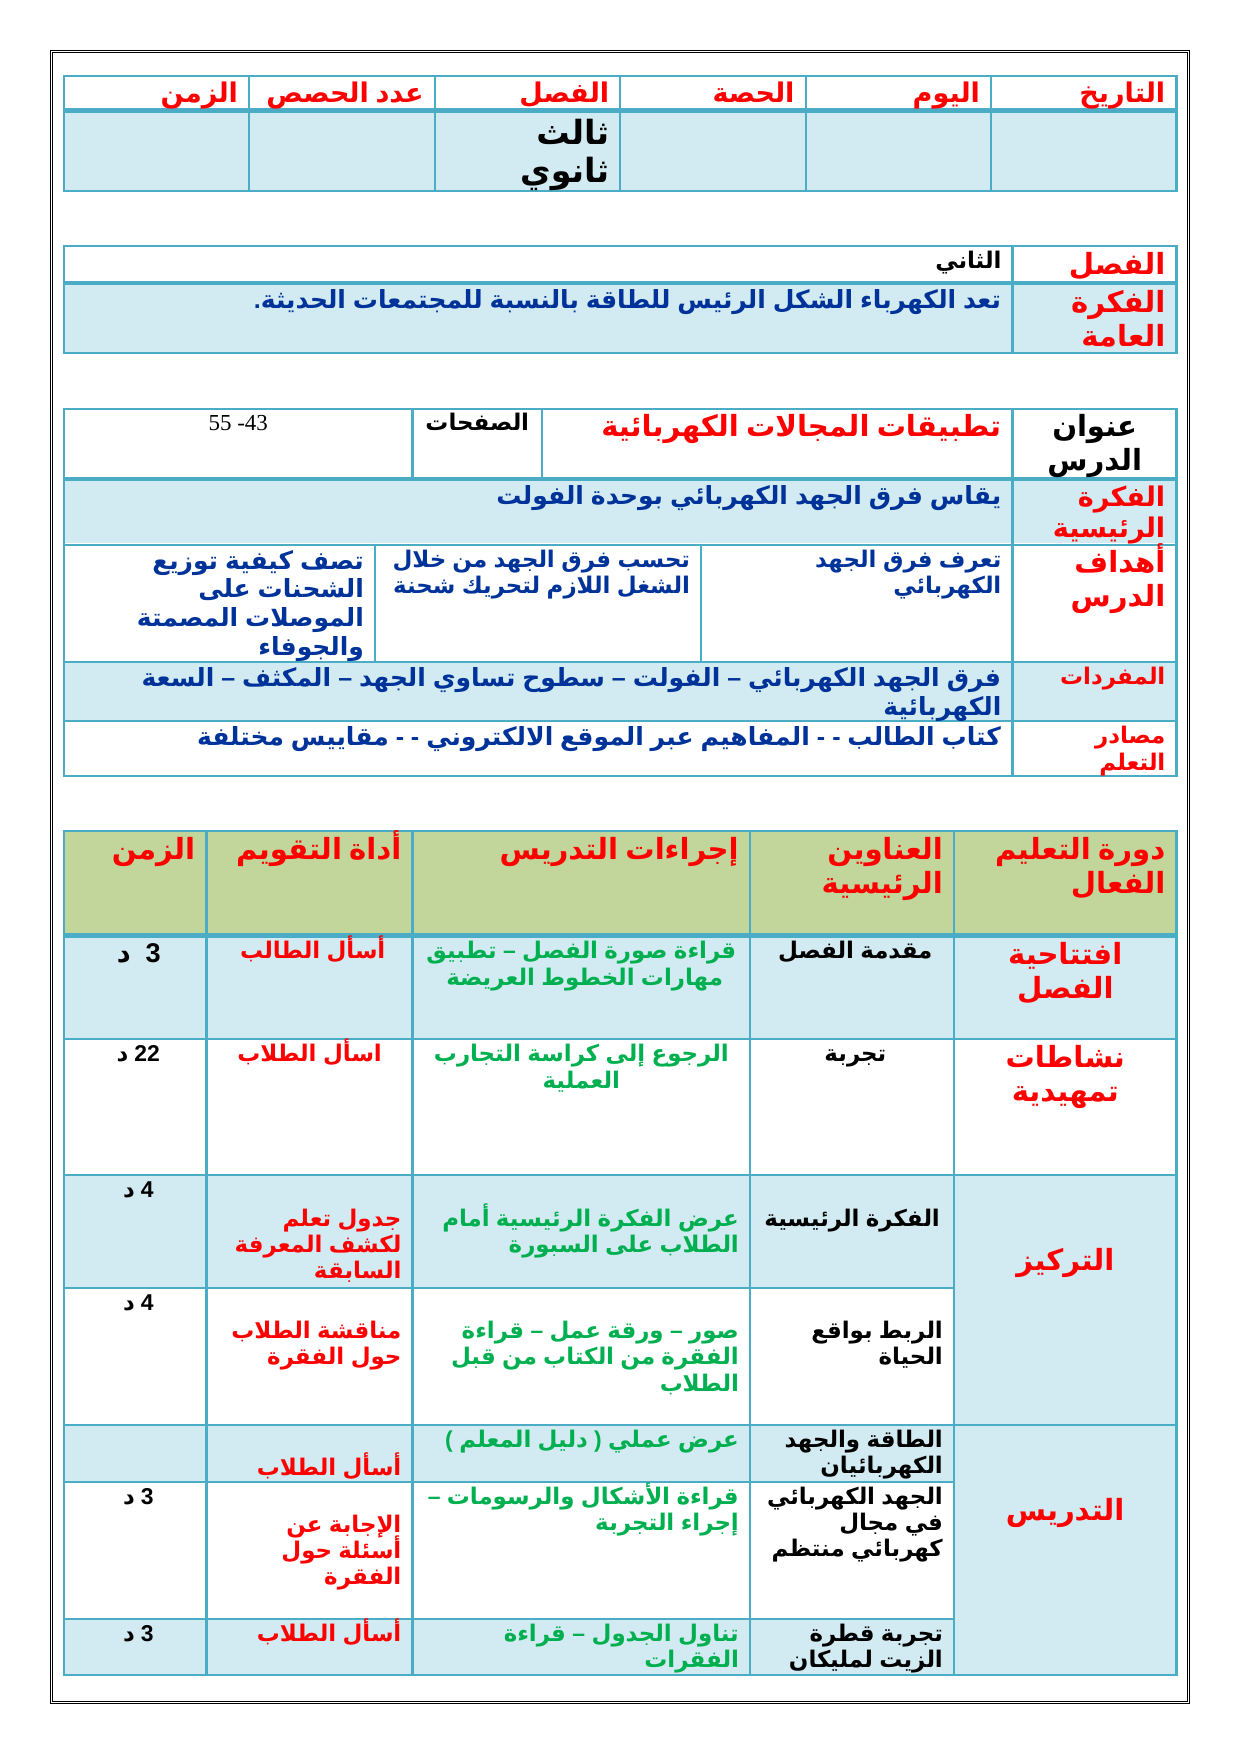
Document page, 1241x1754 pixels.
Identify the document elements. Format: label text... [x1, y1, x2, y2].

table_cell التركيز [955, 1176, 1175, 1424]
table_cell تصف كيفية توزيع الشحنات على الموصلات المصمتة والجوفاء [65, 546, 374, 661]
table_cell نشاطات تمهيدية [955, 1040, 1175, 1174]
table_header الفصل [436, 77, 619, 108]
table_cell [807, 113, 990, 190]
table_cell الطاقة والجهد الكهربائيان [751, 1426, 953, 1481]
table_cell عرض عملي ( دليل المعلم ) [414, 1426, 749, 1481]
table_cell تحسب فرق الجهد من خلال الشغل اللازم لتحريك شحنة [376, 546, 700, 661]
table_cell الرجوع إلى كراسة التجارب العملية [414, 1040, 749, 1174]
table_cell التدريس [955, 1426, 1175, 1674]
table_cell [751, 1620, 953, 1674]
table_header اليوم [807, 77, 990, 108]
table_header عدد الحصص [250, 77, 434, 108]
table_cell أهداف الدرس [1014, 546, 1175, 661]
table_cell [65, 1426, 205, 1481]
table_cell 3 د [65, 938, 205, 1038]
table_cell الفكرة الرئيسية [751, 1176, 953, 1287]
table_cell أسأل الطالب [208, 938, 411, 1038]
table_cell اسأل الطلاب [208, 1040, 411, 1174]
table_cell 4 د [65, 1176, 205, 1287]
table_header العناوين الرئيسية [751, 832, 953, 933]
table_cell صور – ورقة عمل – قراءة الفقرة من الكتاب من قبل الطلاب [414, 1289, 749, 1424]
table_cell الربط بواقع الحياة [751, 1289, 953, 1424]
table_cell [65, 113, 248, 190]
table_cell [992, 113, 1175, 190]
table_header عنوان الدرس [1014, 410, 1175, 477]
table_cell [621, 113, 805, 190]
table_cell مقدمة الفصل [751, 938, 953, 1038]
table_cell ثالث ثانوي [436, 113, 619, 190]
table_header أداة التقويم [208, 832, 411, 933]
table_cell عرض الفكرة الرئيسية أمام الطلاب على السبورة [414, 1176, 749, 1287]
table_cell [250, 113, 434, 190]
table_cell 4 د [65, 1289, 205, 1424]
table_header إجراءات التدريس [414, 832, 749, 933]
table_cell 22 د [65, 1040, 205, 1174]
table_header الثاني [65, 247, 1011, 281]
table_header الزمن [65, 77, 248, 108]
table_cell افتتاحية الفصل [955, 938, 1175, 1038]
table_cell قراءة الأشكال والرسومات – إجراء التجربة [414, 1483, 749, 1618]
table_cell المفردات [1014, 663, 1175, 720]
table_header دورة التعليم الفعال [955, 832, 1175, 933]
table_header الزمن [65, 832, 205, 933]
table_cell أسأل الطلاب [208, 1426, 411, 1481]
table_cell تعد الكهرباء الشكل الرئيس للطاقة بالنسبة للمجتمعات الحديثة. [65, 285, 1011, 352]
table_cell جدول تعلم لكشف المعرفة السابقة [208, 1176, 411, 1287]
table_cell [414, 1620, 749, 1674]
table_cell 3 د [65, 1483, 205, 1618]
table_cell مصادر التعلم [1014, 722, 1175, 775]
table_cell كتاب الطالب - - المفاهيم عبر الموقع الالكتروني - - مقاييس مختلفة [65, 722, 1011, 775]
table_cell فرق الجهد الكهربائي – الفولت – سطوح تساوي الجهد – المكثف – السعة الكهربائية [65, 663, 1011, 720]
table_cell مناقشة الطلاب حول الفقرة [208, 1289, 411, 1424]
table_cell 3 د [65, 1620, 205, 1674]
table_cell تعرف فرق الجهد الكهربائي [702, 546, 1011, 661]
table_cell الفكرة العامة [1014, 285, 1175, 352]
table_cell أسأل الطلاب [208, 1620, 411, 1674]
table_cell يقاس فرق الجهد الكهربائي بوحدة الفولت [65, 481, 1011, 543]
table_cell الإجابة عن أسئلة حول الفقرة [208, 1483, 411, 1618]
table_cell الفكرة الرئيسية [1014, 481, 1175, 543]
table_header 43- 55 [65, 410, 411, 477]
table_header الحصة [621, 77, 805, 108]
table_cell قراءة صورة الفصل – تطبيق مهارات الخطوط العريضة [414, 938, 749, 1038]
table_header الصفحات [414, 410, 541, 477]
table_header تطبيقات المجالات الكهربائية [543, 410, 1011, 477]
table_header التاريخ [992, 77, 1175, 108]
table_header الفصل [1014, 247, 1175, 281]
table_cell تجربة [751, 1040, 953, 1174]
table_cell الجهد الكهربائي في مجال كهربائي منتظم [751, 1483, 953, 1618]
